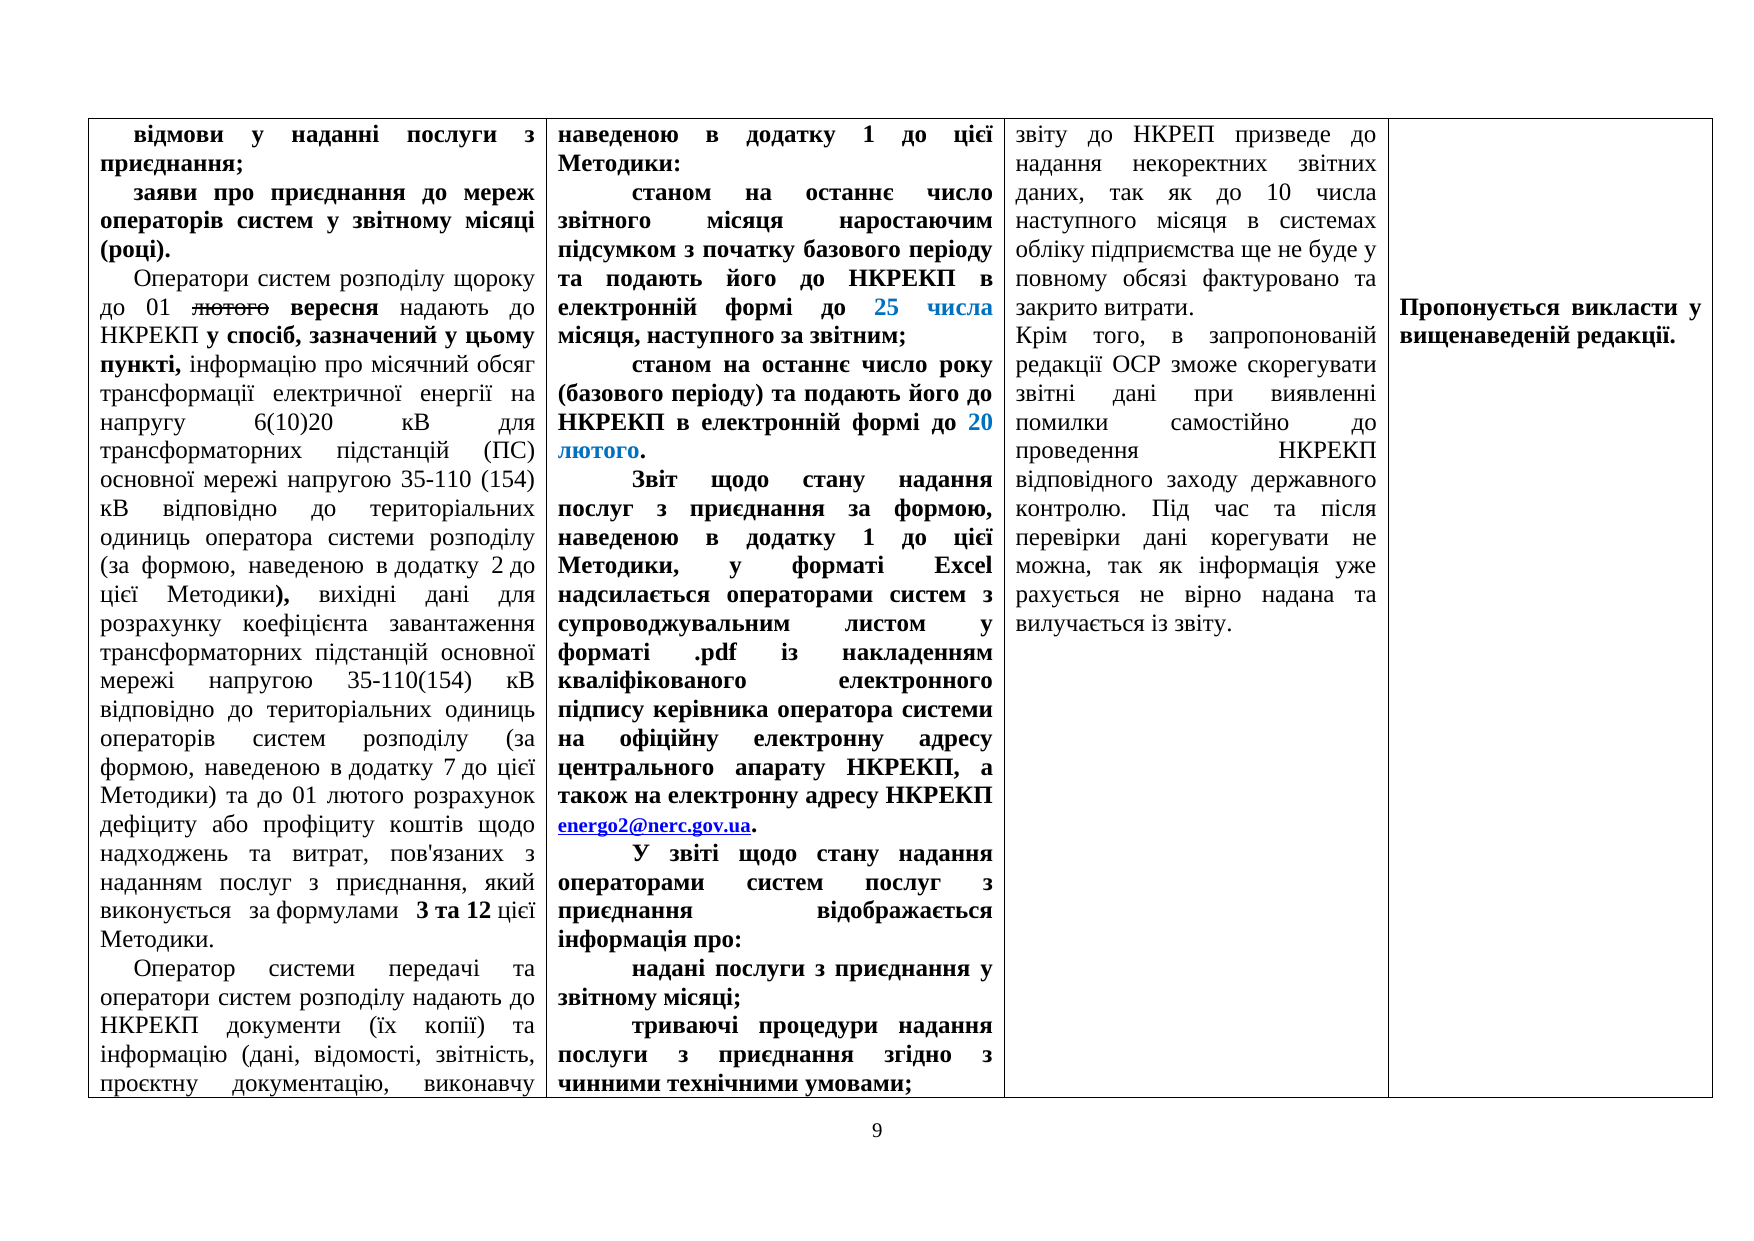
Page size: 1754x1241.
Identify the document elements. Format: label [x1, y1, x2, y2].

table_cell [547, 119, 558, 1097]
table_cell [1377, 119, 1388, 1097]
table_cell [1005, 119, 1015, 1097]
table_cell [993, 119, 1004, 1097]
table_cell [1389, 119, 1712, 1097]
